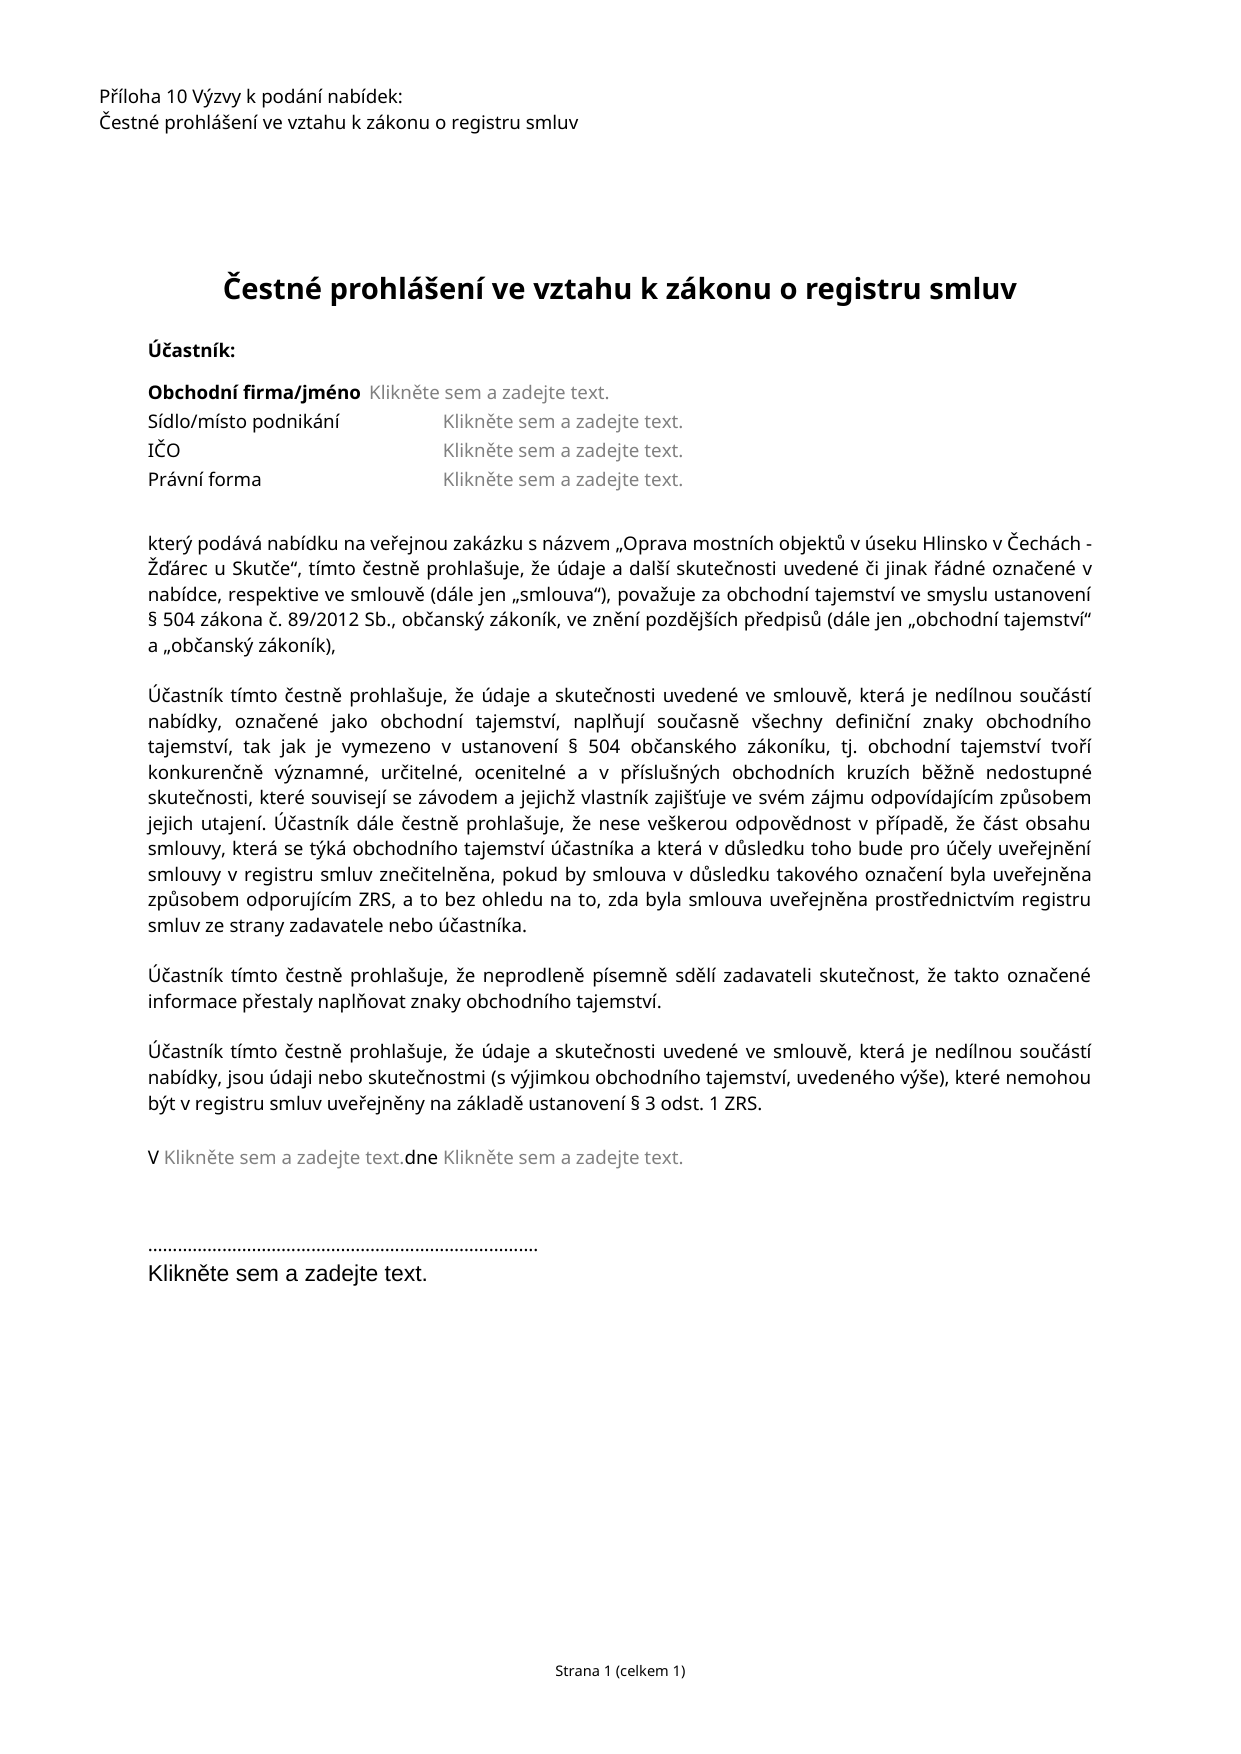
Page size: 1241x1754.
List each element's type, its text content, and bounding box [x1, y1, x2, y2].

text Účastník tímto čestně prohlašuje, že neprodleně písemně sdělí zadavateli skutečnost, že takto označené informace přestaly naplňovat znaky obchodního tajemství. [148, 963, 1093, 1014]
text Obchodní firma/jméno [148, 376, 1093, 405]
text Účastník tímto čestně prohlašuje, že údaje a skutečnosti uvedené ve smlouvě, která je nedílnou součástí nabídky, jsou údaji nebo skutečnostmi (s výjimkou obchodního tajemství, uvedeného výše), které nemohou být v registru smluv uveřejněny na základě ustanovení § 3 odst. 1 ZRS. [148, 1039, 1093, 1115]
text Účastník tímto čestně prohlašuje, že údaje a skutečnosti uvedené ve smlouvě, která je nedílnou součástí nabídky, označené jako obchodní tajemství, naplňují současně všechny definiční znaky obchodního tajemství, tak jak je vymezeno v ustanovení § 504 občanského zákoníku, tj. obchodní tajemství tvoří konkurenčně významné, určitelné, ocenitelné a v příslušných obchodních kruzích běžně nedostupné skutečnosti, které souvisejí se závodem a jejichž vlastník zajišťuje ve svém zájmu odpovídajícím způsobem jejich utajení. Účastník dále čestně prohlašuje, že nese veškerou odpovědnost v případě, že část obsahu smlouvy, která se týká obchodního tajemství účastníka a která v důsledku toho bude pro účely uveřejnění smlouvy v registru smluv znečitelněna, pokud by smlouva v důsledku takového označení byla uveřejněna způsobem odporujícím ZRS, a to bez ohledu na to, zda byla smlouva uveřejněna prostřednictvím registru smluv ze strany zadavatele nebo účastníka. [148, 683, 1093, 938]
title Čestné prohlášení ve vztahu k zákonu o registru smluv [148, 268, 1093, 308]
text IČO [148, 434, 1093, 463]
text který podává nabídku na veřejnou zakázku s názvem „Oprava mostních objektů v úseku Hlinsko v Čechách - Žďárec u Skutče“, tímto čestně prohlašuje, že údaje a další skutečnosti uvedené či jinak řádné označené v nabídce, respektive ve smlouvě (dále jen „smlouva“), považuje za obchodní tajemství ve smyslu ustanovení § 504 zákona č. 89/2012 Sb., občanský zákoník, ve znění pozdějších předpisů (dále jen „obchodní tajemství“ a „občanský zákoník), [148, 530, 1093, 658]
text V dne [148, 1140, 1092, 1169]
text Sídlo/místo podnikání [148, 405, 1093, 434]
text ……………………………………………………………………. [148, 1228, 1092, 1257]
text Účastník: [148, 333, 1093, 364]
text Právní forma [148, 463, 1093, 492]
